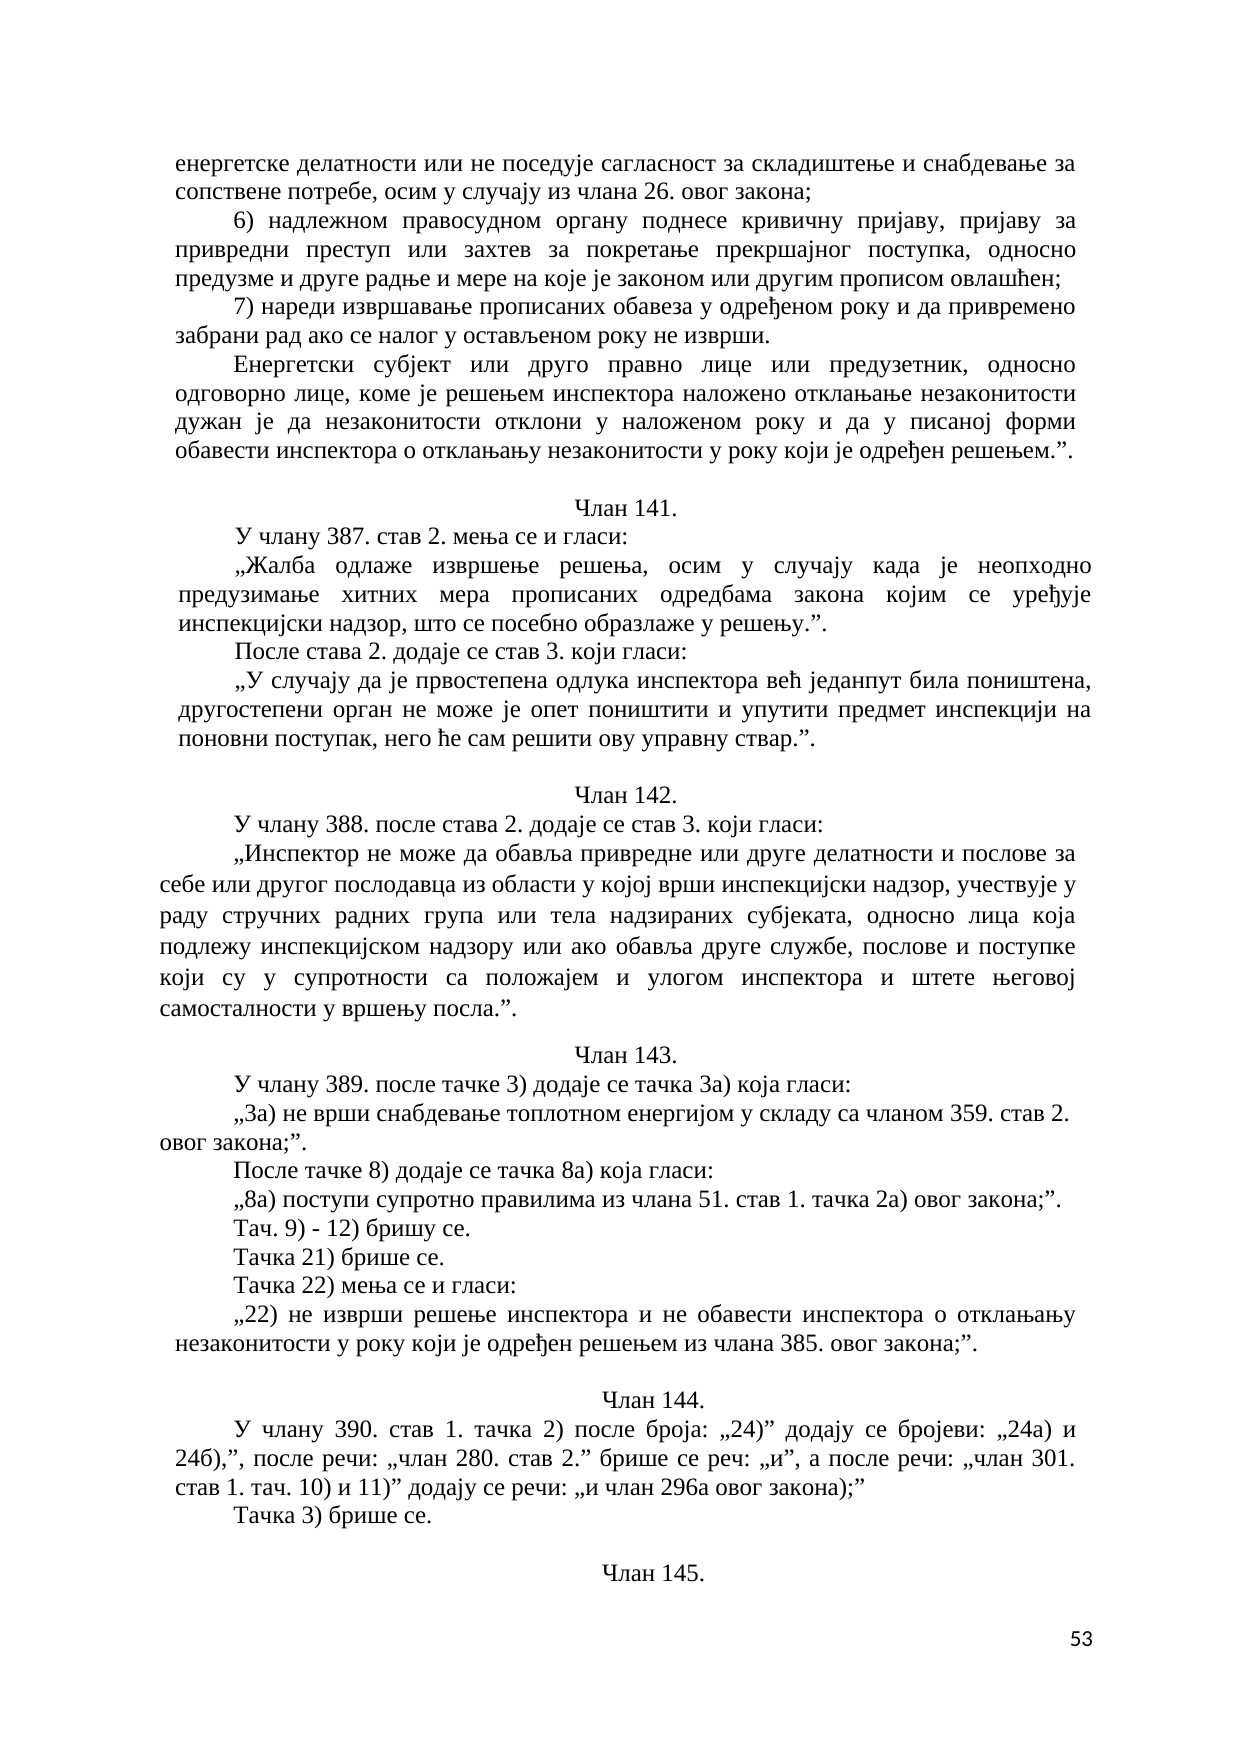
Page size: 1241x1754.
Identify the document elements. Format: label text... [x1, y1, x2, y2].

text У члану 387. став 2. мења се и гласи: [178, 521, 1093, 550]
text Члан 141. [159, 493, 1093, 521]
text Члан 142. [159, 780, 1093, 809]
text 6) надлежном правосудном органу поднесе кривичну пријаву, пријаву за привредни преступ или захтев за покретање прекршајног поступка, односно предузме и друге радње и мере на које је законом или другим прописом овлашћен; [175, 205, 1077, 291]
text „Жалба одлаже извршење решења, осим у случају када je неопходно предузимање хитних мера прописаних одредбама закона којим се уређује инспекцијски надзор, што се посебно образлаже у решењу.ˮ. [178, 550, 1093, 636]
text „У случају да је првостепена одлука инспектора већ једанпут била поништена, другостепени орган не може је опет поништити и упутити предмет инспекцији на поновни поступак, него ће сам решити ову управну ствар.ˮ. [178, 665, 1093, 751]
text „22) не изврши решење инспектора и не обавести инспектора о отклањању незаконитости у року који је одређен решењем из члана 385. овог закона;ˮ. [175, 1299, 1077, 1357]
text У члану 389. после тачке 3) додаје се тачка 3а) која гласи: [159, 1069, 1093, 1098]
text Члан 143. [159, 1041, 1093, 1069]
text Енергетски субјект или друго правно лице или предузетник, односно одговорно лице, коме је решењем инспектора наложено отклањање незаконитости дужан је да незаконитости отклони у наложеном року и да у писаној форми обавести инспектора о отклањању незаконитости у року који је одређен решењем.”. [175, 349, 1077, 464]
text „8а) поступи супротно правилима из члана 51. став 1. тачка 2а) овог закона;ˮ. [175, 1184, 1077, 1213]
text У члану 390. став 1. тачка 2) после броја: „24)ˮ додају се бројеви: „24а) и 24б),ˮ, после речи: „члан 280. став 2.ˮ брише се реч: „иˮ, а после речи: „члан 301. став 1. тач. 10) и 11)ˮ додају се речи: „и члан 296а овог закона);” [175, 1414, 1077, 1501]
text После тачке 8) додаје се тачка 8а) која гласи: [159, 1156, 1093, 1184]
text Члан 145. [528, 1558, 1093, 1587]
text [175, 148, 1077, 205]
text Тачка 21) брише се. [175, 1242, 1077, 1271]
text У члану 388. после става 2. додаје се став 3. који гласи: [159, 809, 1093, 838]
text Тачка 3) брише се. [175, 1501, 1077, 1529]
text После става 2. додаје се став 3. који гласи: [178, 636, 1093, 665]
text 7) нареди извршавање прописаних обавеза у одређеном року и да привремено забрани рад ако се налог у остављеном року не изврши. [175, 291, 1077, 349]
text Тач. 9) - 12) бришу се. [175, 1213, 1077, 1242]
text Члан 144. [528, 1386, 1093, 1414]
text „Инспектор не може да обавља привредне или друге делатности и послове за себе или другог послодавца из области у којој врши инспекцијски надзор, учествује у раду стручних радних група или тела надзираних субјеката, односно лица која подлежу инспекцијском надзору или ако обавља друге службе, послове и поступке који су у супротности са положајем и улогом инспектора и штете његовој самосталности у вршењу посла.”. [159, 838, 1077, 1022]
text Тачка 22) мења се и гласи: [159, 1271, 1093, 1299]
text „3а) не врши снабдевање топлотном енергијом у складу са чланом 359. став 2. овог закона;ˮ. [159, 1098, 1093, 1156]
